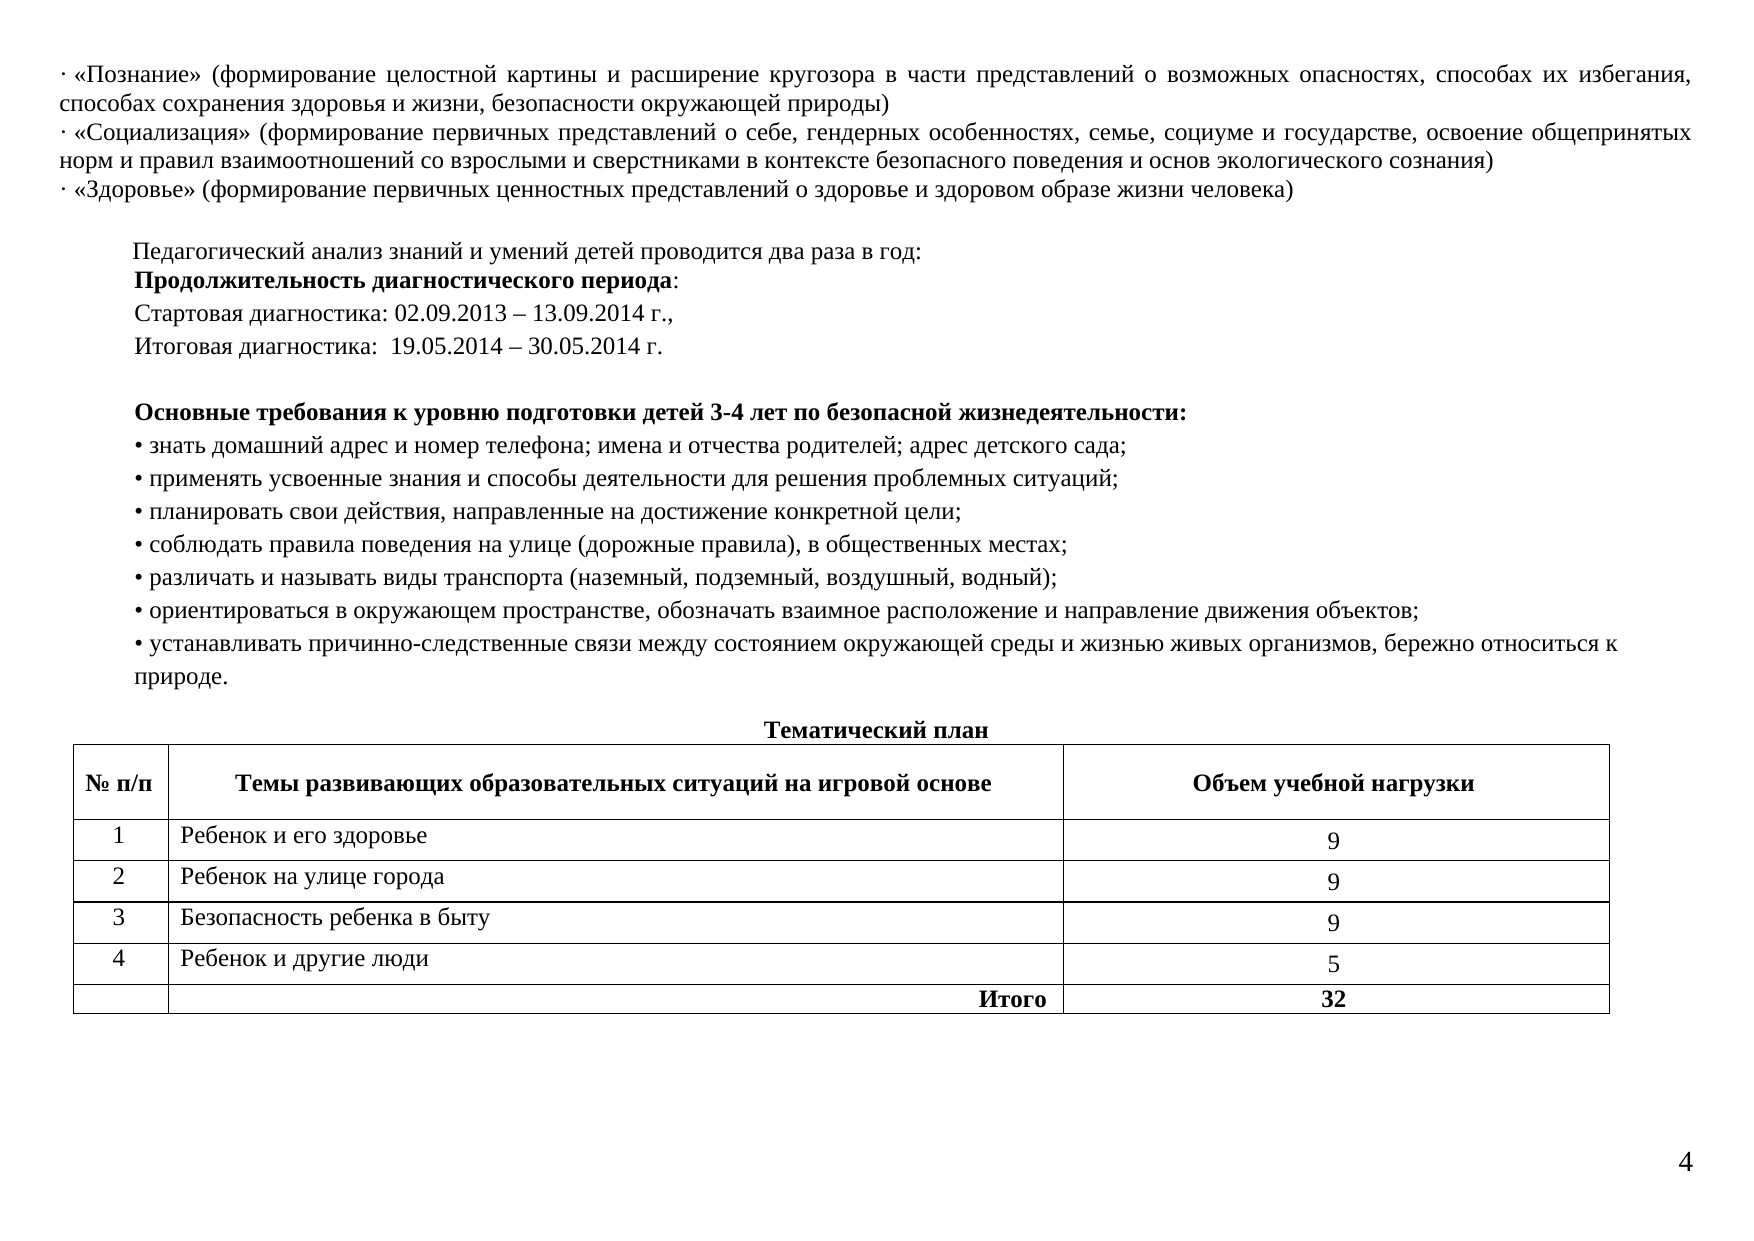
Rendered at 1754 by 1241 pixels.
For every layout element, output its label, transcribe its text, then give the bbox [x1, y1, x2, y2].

text · «Социализация» (формирование первичных представлений о себе, гендерных особенностях, семье, социуме и государстве, освоение общепринятых норм и правил взаимоотношений со взрослыми и сверстниками в контексте безопасного поведения и основ экологического сознания) [59, 117, 1693, 174]
list • соблюдать правила поведения на улице (дорожные правила), в общественных местах; [134, 529, 1698, 558]
list • планировать свои действия, направленные на достижение конкретной цели; [134, 496, 1698, 525]
list Итоговая диагностика: 19.05.2014 – 30.05.2014 г. [134, 331, 1698, 360]
table_cell 2 [74, 861, 168, 901]
table_cell Итого [169, 985, 1063, 1013]
list • знать домашний адрес и номер телефона; имена и отчества родителей; адрес детского сада; [134, 430, 1698, 459]
table_cell 5 [1064, 944, 1609, 983]
table_header Темы развивающих образовательных ситуаций на игровой основе [169, 745, 1063, 819]
text · «Познание» (формирование целостной картины и расширение кругозора в части представлений о возможных опасностях, способах их избегания, способах сохранения здоровья и жизни, безопасности окружающей природы) [59, 59, 1693, 117]
list Продолжительность диагностического периода: [134, 265, 1698, 294]
list • устанавливать причинно-следственные связи между состоянием окружающей среды и жизнью живых организмов, бережно относиться к природе. [134, 628, 1698, 690]
table_header № п/п [74, 745, 168, 819]
table_cell Ребенок на улице города [169, 861, 1063, 901]
table_cell 32 [1064, 985, 1609, 1013]
text Тематический план [59, 715, 1693, 744]
table_cell 9 [1064, 861, 1609, 901]
table_header Объем учебной нагрузки [1064, 745, 1609, 819]
table_cell 4 [74, 944, 168, 983]
table_cell [74, 985, 168, 1013]
list • применять усвоенные знания и способы деятельности для решения проблемных ситуаций; [134, 463, 1698, 492]
table_cell Ребенок и другие люди [169, 944, 1063, 983]
table_cell 9 [1064, 903, 1609, 942]
list Основные требования к уровню подготовки детей 3-4 лет по безопасной жизнедеятельности: [134, 397, 1698, 426]
table_cell 9 [1064, 820, 1609, 860]
table_cell Безопасность ребенка в быту [169, 903, 1063, 942]
table_cell 3 [74, 903, 168, 942]
table_cell Ребенок и его здоровье [169, 820, 1063, 860]
table_cell 1 [74, 820, 168, 860]
text · «Здоровье» (формирование первичных ценностных представлений о здоровье и здоровом образе жизни человека) [59, 174, 1693, 203]
list • ориентироваться в окружающем пространстве, обозначать взаимное расположение и направление движения объектов; [134, 595, 1698, 624]
list Стартовая диагностика: 02.09.2013 – 13.09.2014 г., [134, 298, 1698, 327]
text Педагогический анализ знаний и умений детей проводится два раза в год: [59, 236, 1693, 265]
list • различать и называть виды транспорта (наземный, подземный, воздушный, водный); [134, 562, 1698, 591]
